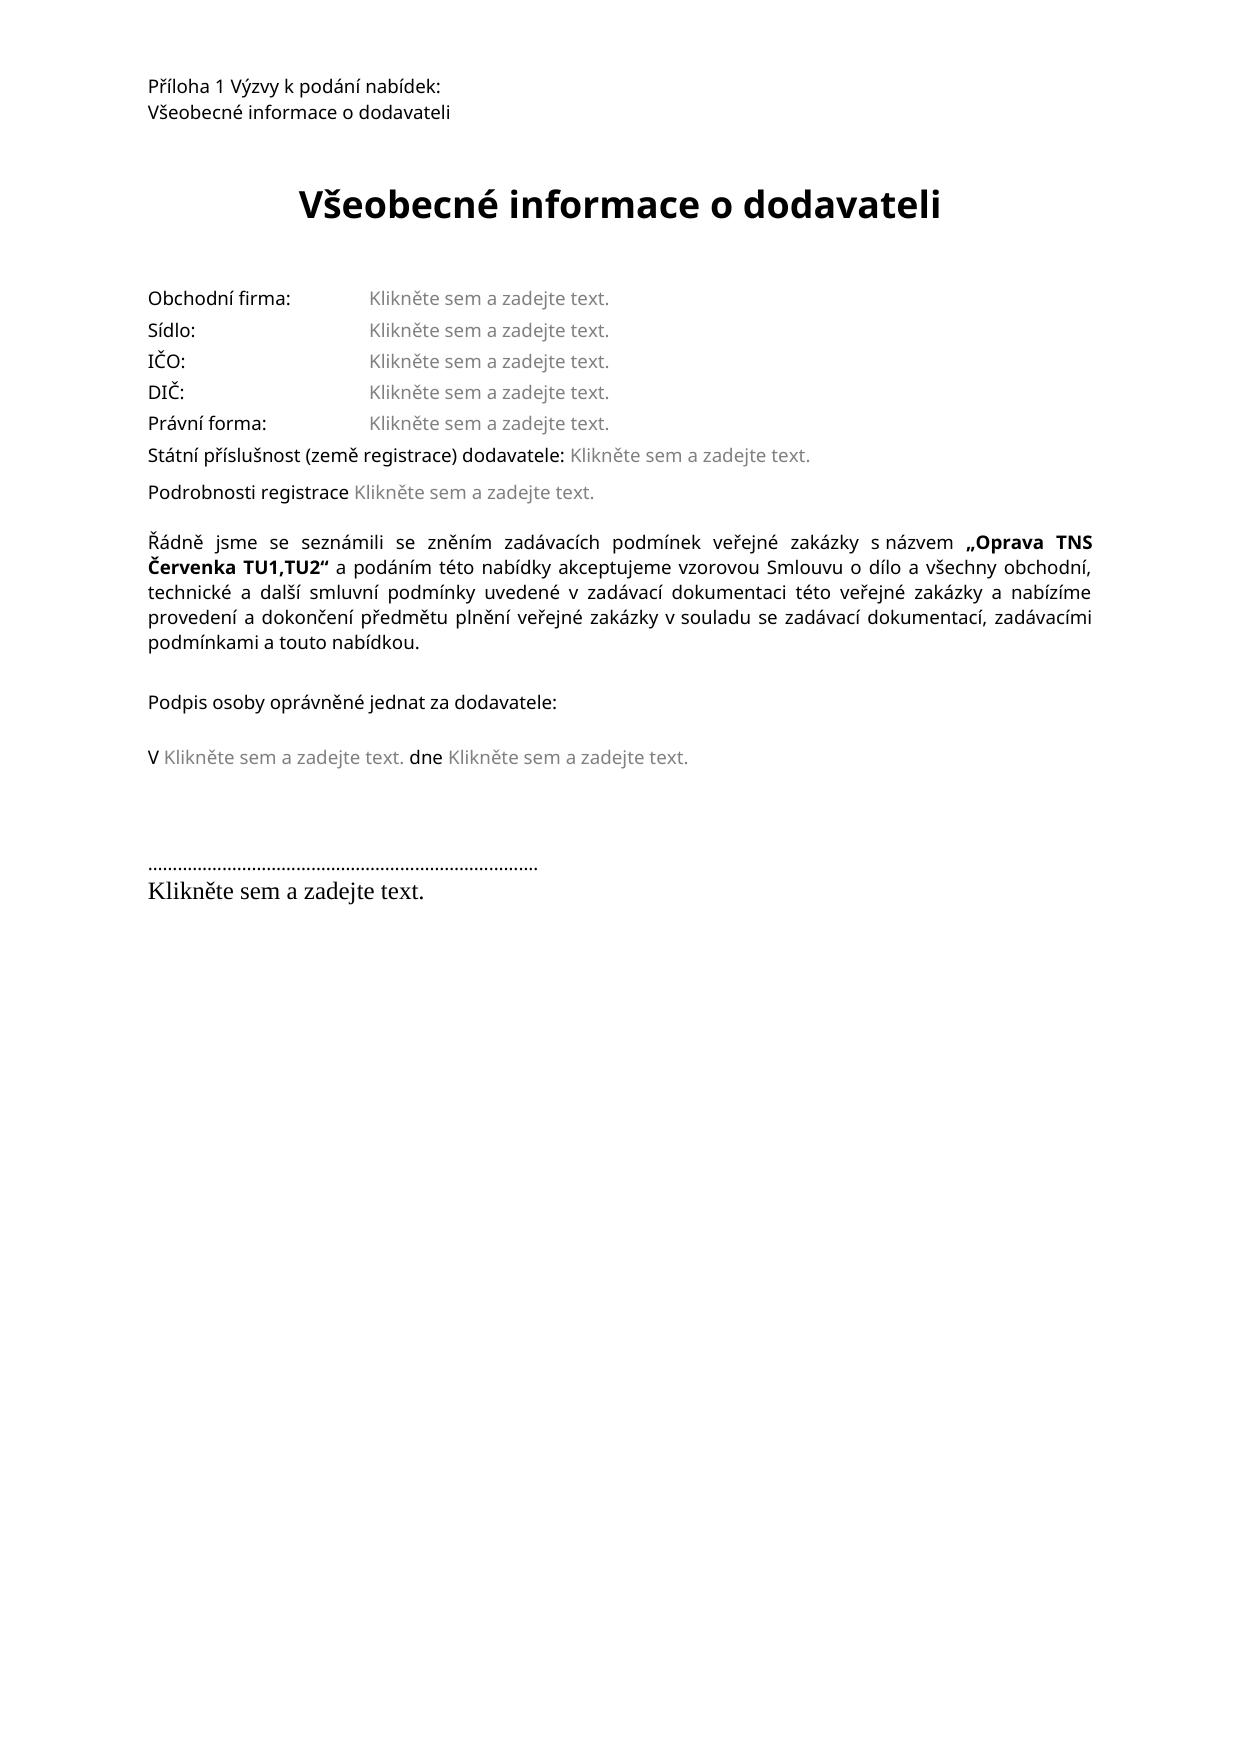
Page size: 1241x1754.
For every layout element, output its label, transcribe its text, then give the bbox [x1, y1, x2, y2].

text IČO: [148, 348, 1093, 373]
text Podpis osoby oprávněné jednat za dodavatele: [148, 689, 1093, 715]
text DIČ: [148, 379, 1093, 404]
text Sídlo: [148, 317, 1093, 342]
text Obchodní firma: [148, 286, 1093, 311]
title Všeobecné informace o dodavateli [148, 178, 1093, 229]
text Podrobnosti registrace [148, 479, 1093, 504]
text Právní forma: [148, 411, 1093, 436]
text Řádně jsme se seznámili se zněním zadávacích podmínek veřejné zakázky s názvem „Oprava TNS Červenka TU1,TU2“ a podáním této nabídky akceptujeme vzorovou Smlouvu o dílo a všechny obchodní, technické a další smluvní podmínky uvedené v zadávací dokumentaci této veřejné zakázky a nabízíme provedení a dokončení předmětu plnění veřejné zakázky v souladu se zadávací dokumentací, zadávacími podmínkami a touto nabídkou. [148, 529, 1093, 654]
text ……………………………………………………………………. [148, 846, 1092, 876]
text Státní příslušnost (země registrace) dodavatele: [148, 442, 1093, 467]
text V dne [148, 741, 1092, 770]
